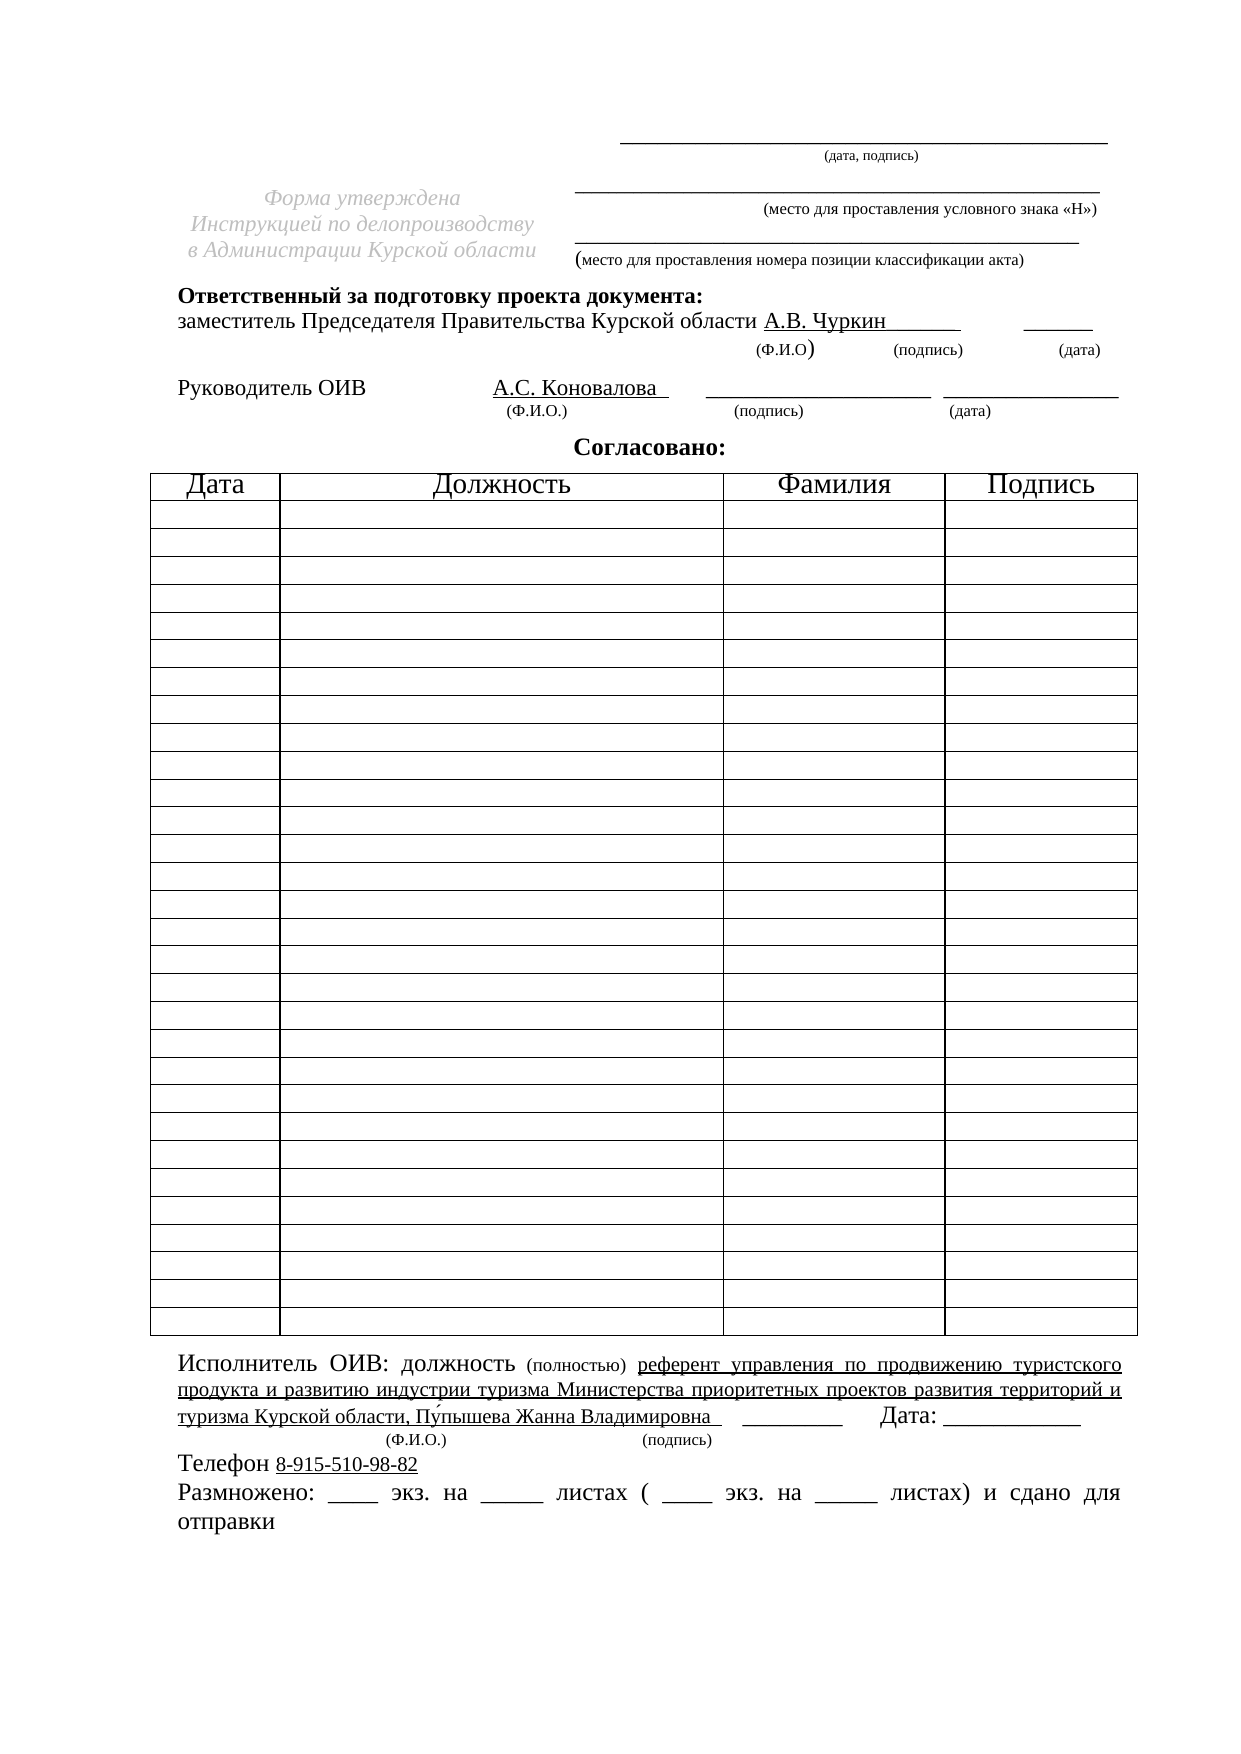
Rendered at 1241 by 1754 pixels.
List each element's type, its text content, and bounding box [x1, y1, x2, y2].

table_cell [946, 1141, 1137, 1168]
table_cell [724, 974, 944, 1001]
table_cell [281, 863, 723, 890]
table_cell [151, 780, 279, 806]
table_cell [151, 585, 279, 612]
table_cell [281, 1141, 723, 1168]
text Размножено: ____ экз. на _____ листах ( ____ экз. на _____ листах) и сдано для отправки [177, 1477, 1122, 1535]
table_cell [281, 1058, 723, 1084]
table_cell [151, 974, 279, 1001]
table_cell [946, 835, 1137, 862]
table_cell [724, 1308, 944, 1335]
table_cell [281, 807, 723, 834]
table_cell [151, 946, 279, 973]
text Исполнитель ОИВ: должность (полностью) референт управления по продвижению туристского продукта и развитию индустрии туризма Министерства приоритетных проектов развития территорий и туризма Курской области, Пу́пышева Жанна Владимировна ________ Дата: ___________ [177, 1398, 1122, 1429]
table_cell [724, 1197, 944, 1223]
table_cell [724, 1030, 944, 1057]
table_cell [724, 1141, 944, 1168]
table_cell [151, 640, 279, 667]
table_cell [281, 1197, 723, 1223]
table_cell [281, 1085, 723, 1112]
table_cell [151, 1197, 279, 1223]
text ____________________________________________ [556, 220, 1122, 246]
text заместитель Председателя Правительства Курской области А.В. Чуркин______ ______ [177, 308, 1152, 333]
table_cell [946, 974, 1137, 1001]
table_cell [151, 1252, 279, 1279]
table_cell [151, 835, 279, 862]
table_cell [281, 501, 723, 528]
table_cell [281, 1308, 723, 1335]
table_cell [281, 1169, 723, 1196]
table_cell [151, 529, 279, 556]
table_cell [151, 501, 279, 528]
table_cell [946, 1252, 1137, 1279]
table_cell [151, 1113, 279, 1140]
table_header Должность [281, 474, 723, 500]
table_cell [724, 585, 944, 612]
table_cell [946, 780, 1137, 806]
table_cell [724, 724, 944, 751]
table_cell [946, 807, 1137, 834]
table_cell [151, 1169, 279, 1196]
table_cell [946, 585, 1137, 612]
table_cell [724, 1058, 944, 1084]
table_cell [946, 1058, 1137, 1084]
table_cell [281, 1225, 723, 1251]
text _______________________________________ [620, 118, 1122, 147]
table_cell [151, 1085, 279, 1112]
table_cell [281, 1002, 723, 1029]
table_cell [724, 1280, 944, 1307]
table_cell [946, 696, 1137, 723]
table_cell [151, 613, 279, 639]
table_cell [724, 1225, 944, 1251]
table_cell [151, 1030, 279, 1057]
table_cell [151, 1002, 279, 1029]
table_cell [151, 1141, 279, 1168]
table_cell [724, 780, 944, 806]
table_cell [281, 613, 723, 639]
text Согласовано: [177, 432, 1122, 461]
table_cell [724, 1169, 944, 1196]
table_cell [946, 1225, 1137, 1251]
table_cell [724, 946, 944, 973]
table_cell [281, 640, 723, 667]
table_cell [151, 668, 279, 695]
table_cell [724, 557, 944, 584]
table_cell [281, 1030, 723, 1057]
table_cell [151, 891, 279, 917]
table_cell [281, 1280, 723, 1307]
table_cell [724, 529, 944, 556]
table_cell [151, 724, 279, 751]
table_cell [946, 1030, 1137, 1057]
table_cell [281, 752, 723, 778]
table_cell [281, 919, 723, 945]
table_cell [281, 668, 723, 695]
table_cell [281, 835, 723, 862]
table_cell [281, 696, 723, 723]
table_cell [946, 613, 1137, 639]
text (место для проставления условного знака «Н») [738, 195, 1122, 220]
table_cell [151, 919, 279, 945]
table_cell [151, 807, 279, 834]
table_cell [151, 696, 279, 723]
table_cell [151, 1058, 279, 1084]
table_cell [151, 1308, 279, 1335]
table_cell [151, 863, 279, 890]
table_cell [151, 752, 279, 778]
table_cell [724, 1252, 944, 1279]
table_cell [281, 946, 723, 973]
table_header Фамилия [724, 474, 944, 500]
table_cell [151, 1280, 279, 1307]
text (Ф.И.О.) (подпись) [177, 1429, 1122, 1448]
text Исполнитель ОИВ: должность (полностью) референт управления по продвижению туристского продукта и развитию индустрии туризма Министерства приоритетных проектов развития территорий и туризма Курской области, Пу́пышева Жанна Владимировна ________ Дата: ___________ [177, 1348, 1122, 1397]
table_cell [946, 1308, 1137, 1335]
table_cell [724, 863, 944, 890]
table_cell [946, 863, 1137, 890]
table_cell [946, 501, 1137, 528]
table_cell [151, 557, 279, 584]
table_cell [724, 752, 944, 778]
table_cell [724, 1113, 944, 1140]
table_cell [946, 1169, 1137, 1196]
text (Ф.И.О) (подпись) (дата) [177, 333, 1122, 360]
table_cell [724, 1002, 944, 1029]
table_cell [724, 807, 944, 834]
table_cell [724, 613, 944, 639]
table_header Дата [151, 474, 279, 500]
text Руководитель ОИВ А.С. Коновалова __________________ ______________ [177, 372, 1122, 401]
table_cell [946, 529, 1137, 556]
table_cell [946, 946, 1137, 973]
text Телефон 8-915-510-98-82 [177, 1448, 1122, 1477]
table_cell [724, 668, 944, 695]
table_cell [724, 891, 944, 917]
table_cell [281, 724, 723, 751]
table_cell [946, 752, 1137, 778]
text (место для проставления номера позиции классификации акта) [556, 246, 1122, 270]
table_cell [946, 919, 1137, 945]
table_cell [724, 1085, 944, 1112]
table_cell [724, 696, 944, 723]
table_cell [946, 1280, 1137, 1307]
table_cell [281, 557, 723, 584]
text (дата, подпись) [620, 147, 1122, 176]
table_cell [946, 1197, 1137, 1223]
table_cell [281, 529, 723, 556]
table_cell [946, 640, 1137, 667]
table_cell [946, 1002, 1137, 1029]
table_cell [946, 668, 1137, 695]
text (Ф.И.О.) (подпись) (дата) [177, 401, 1122, 420]
table_cell [281, 891, 723, 917]
table_cell [151, 1225, 279, 1251]
table_cell [946, 891, 1137, 917]
text Ответственный за подготовку проекта документа: [177, 282, 1122, 308]
table_cell [724, 501, 944, 528]
table_cell [946, 557, 1137, 584]
table_cell [724, 919, 944, 945]
table_cell [281, 780, 723, 806]
text _______________________________________________________________ [556, 176, 1122, 195]
table_cell [946, 1085, 1137, 1112]
table_cell [281, 585, 723, 612]
table_cell [946, 1113, 1137, 1140]
table_cell [946, 724, 1137, 751]
table_cell [281, 1113, 723, 1140]
table_cell [281, 1252, 723, 1279]
table_cell [281, 974, 723, 1001]
table_cell [724, 640, 944, 667]
table_cell [724, 835, 944, 862]
table_header Подпись [946, 474, 1137, 500]
